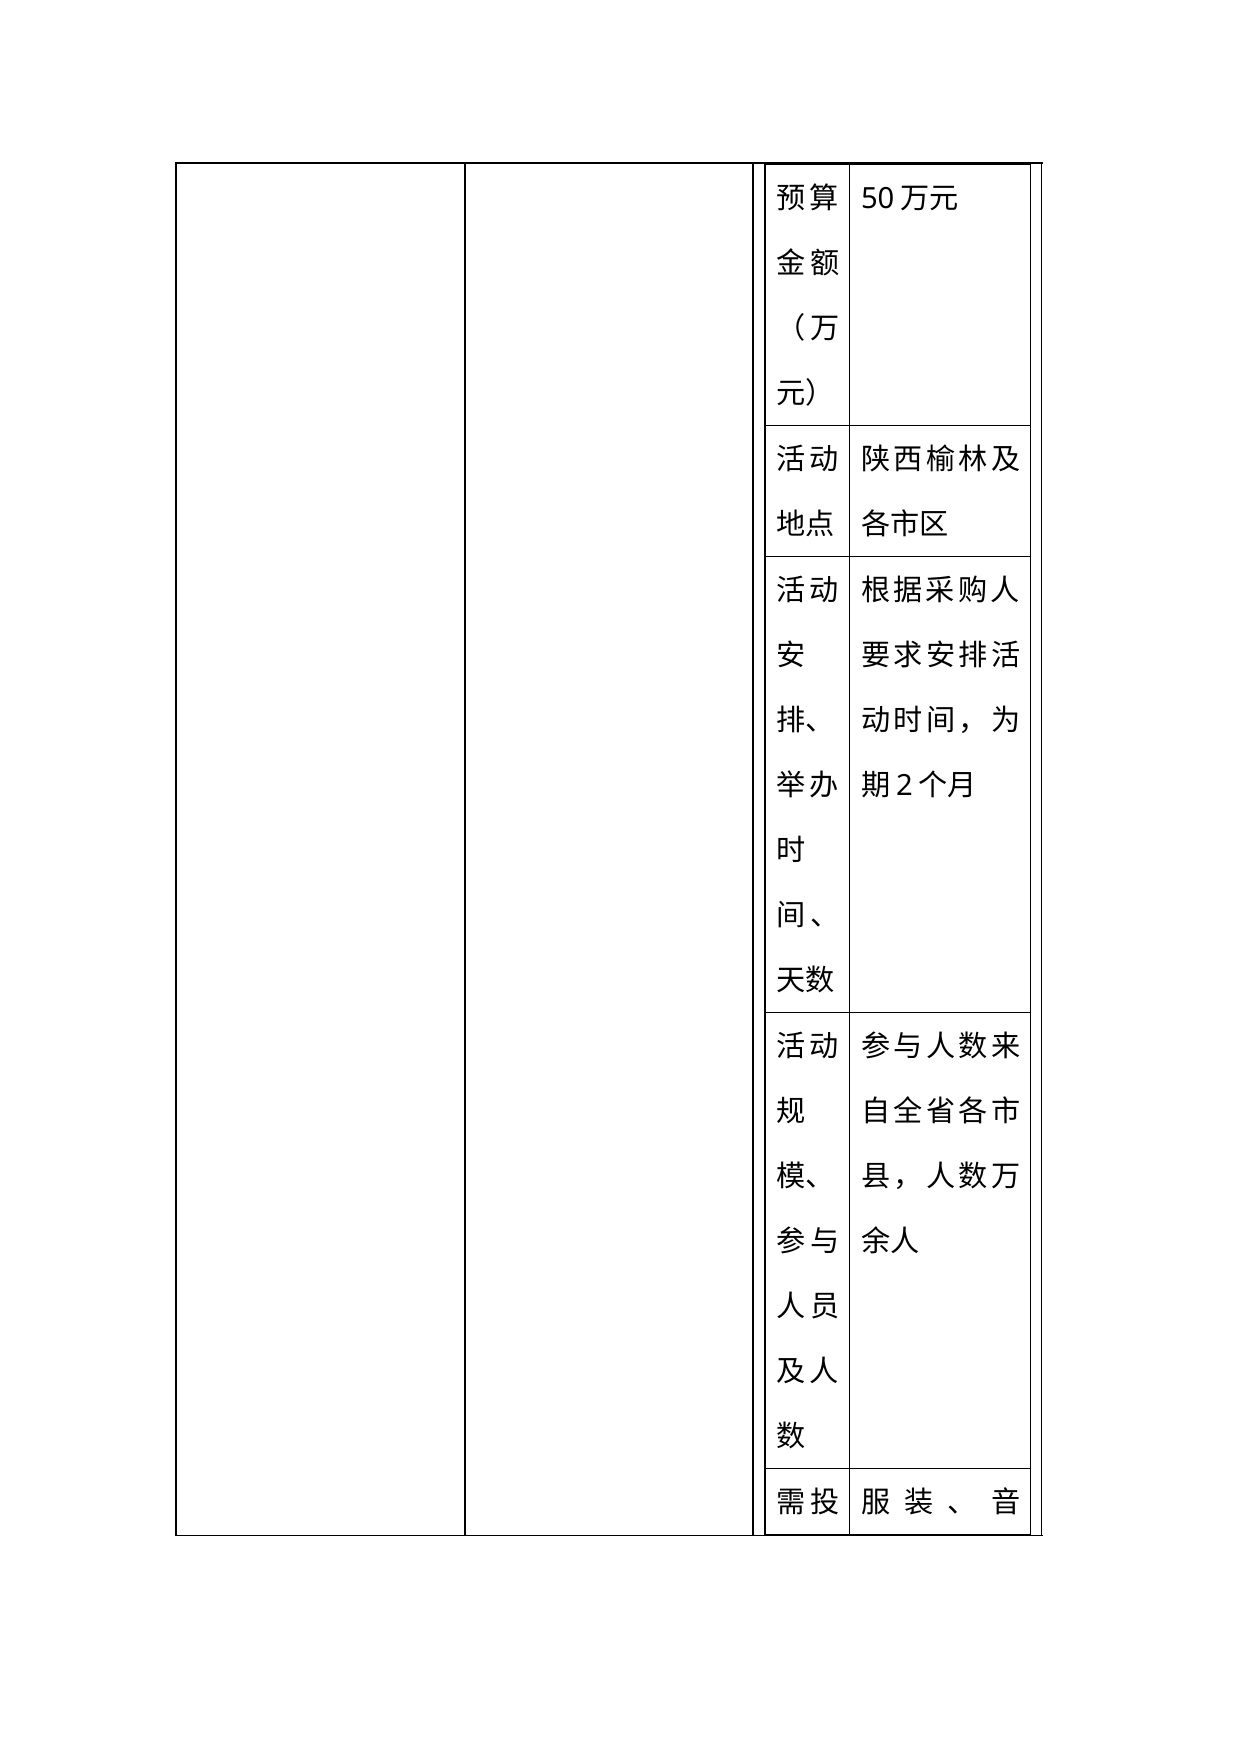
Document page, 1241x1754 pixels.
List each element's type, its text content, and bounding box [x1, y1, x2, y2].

table_cell [766, 1013, 849, 1468]
table_cell [850, 426, 1030, 556]
table_cell [850, 557, 1030, 1012]
table_cell 1 [466, 164, 752, 1535]
table_cell [766, 557, 849, 1012]
table_cell [766, 1469, 849, 1534]
table_cell [766, 426, 849, 556]
table_cell ★ [177, 164, 464, 1535]
table_cell [850, 165, 1030, 425]
table_cell [1031, 164, 1041, 1535]
table_cell [850, 1469, 1030, 1534]
table_cell [766, 165, 849, 425]
table_cell [850, 1013, 1030, 1468]
table_cell [754, 164, 764, 1535]
